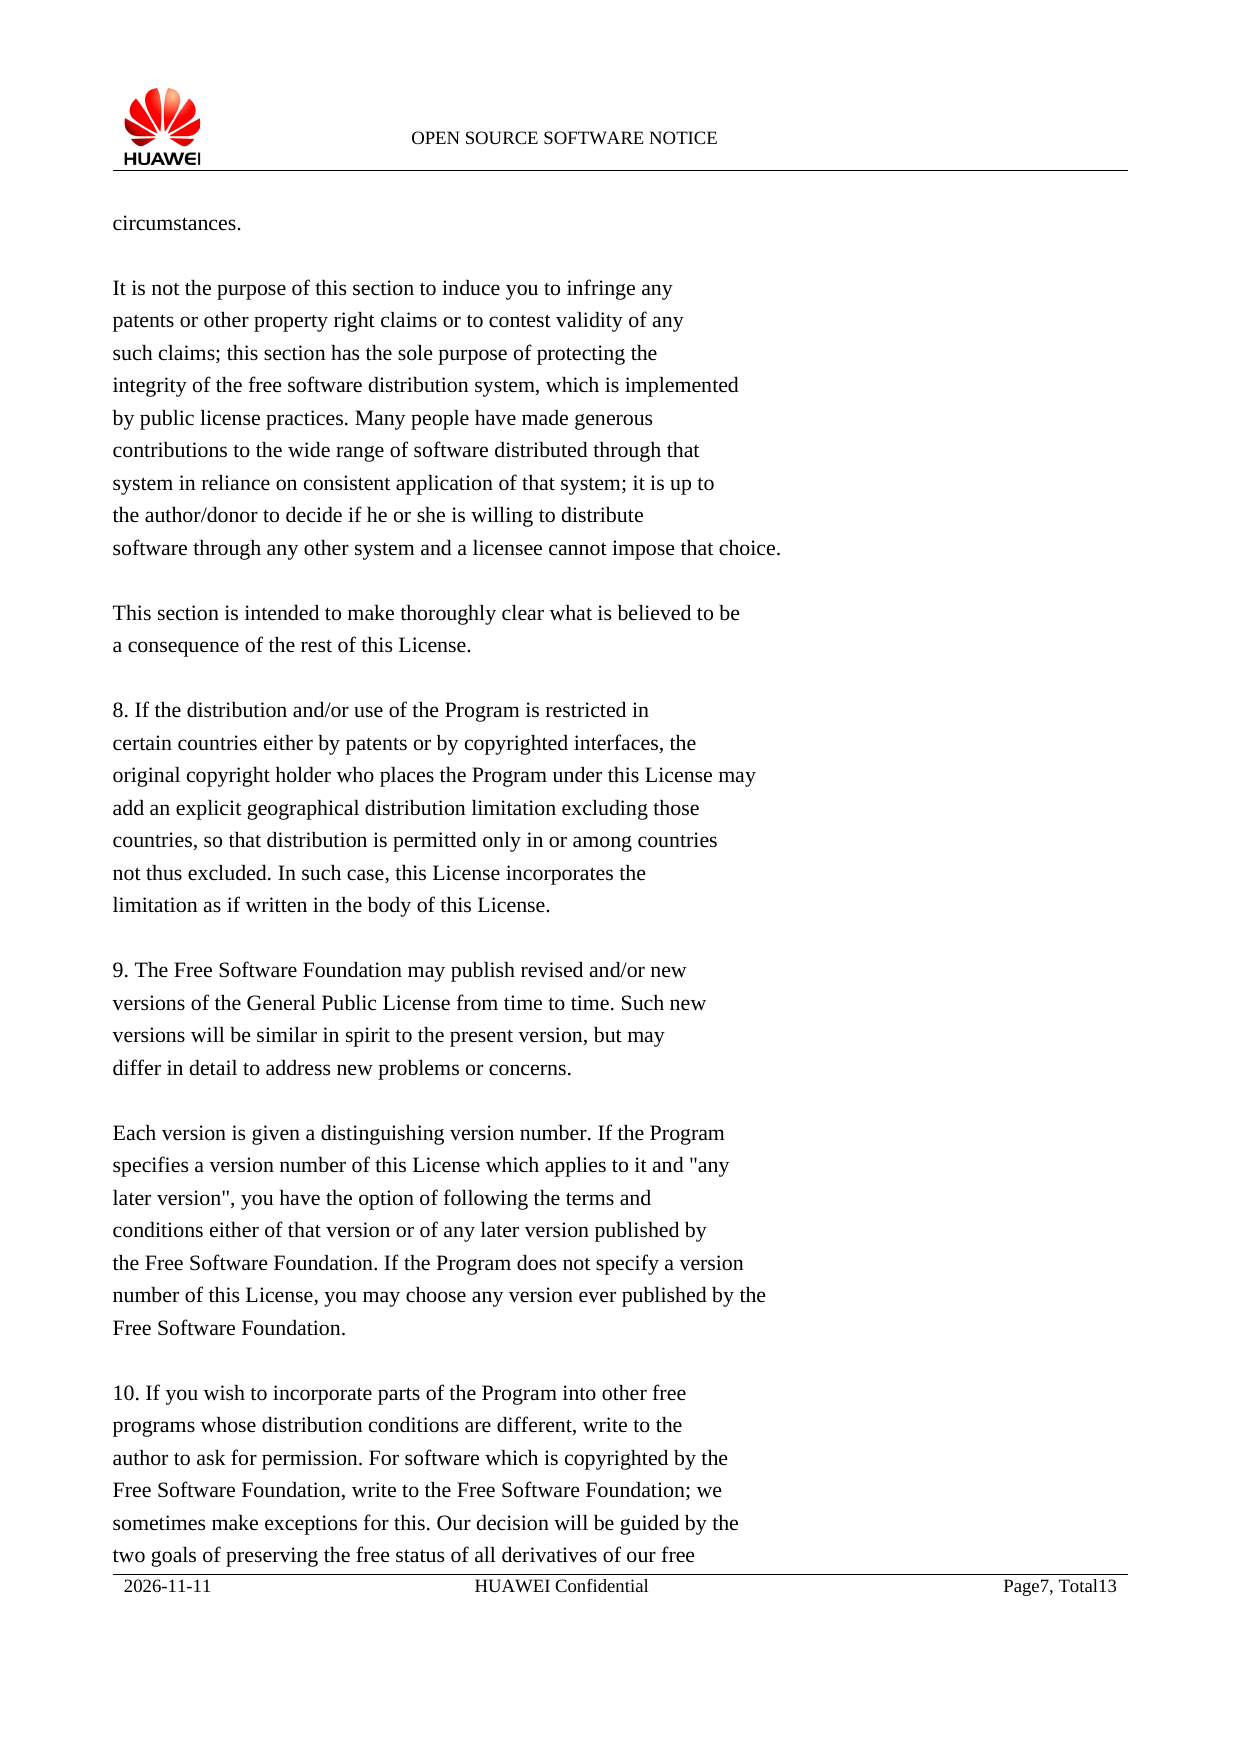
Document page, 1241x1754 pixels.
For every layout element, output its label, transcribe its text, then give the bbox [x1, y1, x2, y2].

picture [124, 88, 201, 165]
